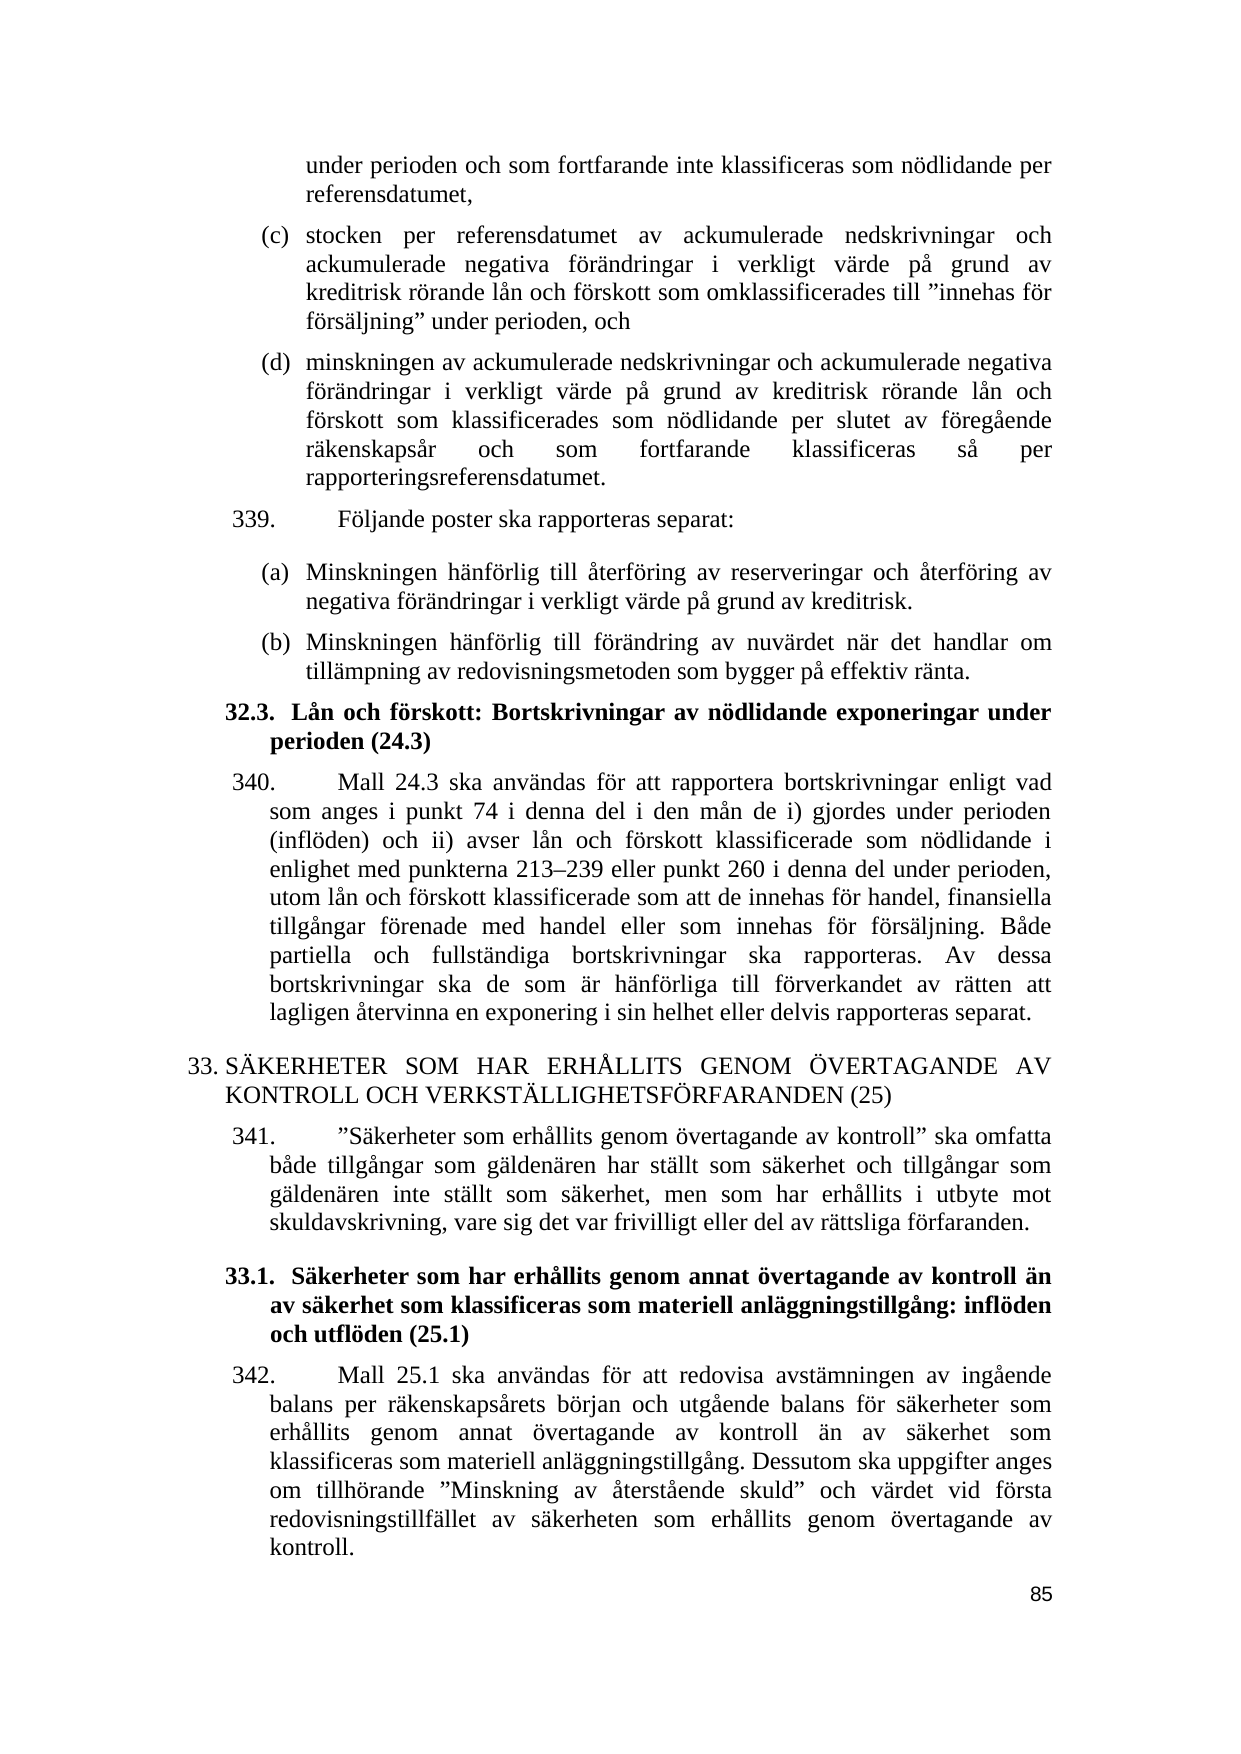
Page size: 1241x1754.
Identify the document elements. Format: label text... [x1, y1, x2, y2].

list stocken per referensdatumet av ackumulerade nedskrivningar och ackumulerade negativa förändringar i verkligt värde på grund av kreditrisk rörande lån och förskott som omklassificerades till ”innehas för försäljning” under perioden, och [261, 220, 1053, 335]
text Mall 25.1 ska användas för att redovisa avstämningen av ingående balans per räkenskapsårets början och utgående balans för säkerheter som erhållits genom annat övertagande av kontroll än av säkerhet som klassificeras som materiell anläggningstillgång. Dessutom ska uppgifter anges om tillhörande ”Minskning av återstående skuld” och värdet vid första redovisningstillfället av säkerheten som erhållits genom övertagande av kontroll. [232, 1360, 1053, 1561]
text Mall 24.3 ska användas för att rapportera bortskrivningar enligt vad som anges i punkt 74 i denna del i den mån de i) gjordes under perioden (inflöden) och ii) avser lån och förskott klassificerade som nödlidande i enlighet med punkterna 213–239 eller punkt 260 i denna del under perioden, utom lån och förskott klassificerade som att de innehas för handel, finansiella tillgångar förenade med handel eller som innehas för försäljning. Både partiella och fullständiga bortskrivningar ska rapporteras. Av dessa bortskrivningar ska de som är hänförliga till förverkandet av rätten att lagligen återvinna en exponering i sin helhet eller delvis rapporteras separat. [232, 767, 1053, 1026]
subtitle Säkerheter som har erhållits genom annat övertagande av kontroll än av säkerhet som klassificeras som materiell anläggningstillgång: inflöden och utflöden (25.1) [225, 1261, 1053, 1347]
text Följande poster ska rapporteras separat: [232, 504, 1053, 532]
list Minskningen hänförlig till förändring av nuvärdet när det handlar om tillämpning av redovisningsmetoden som bygger på effektiv ränta. [261, 627, 1053, 685]
list Minskningen hänförlig till återföring av reserveringar och återföring av negativa förändringar i verkligt värde på grund av kreditrisk. [261, 557, 1053, 615]
subtitle SÄKERHETER SOM HAR ERHÅLLITS GENOM ÖVERTAGANDE AV KONTROLL OCH VERKSTÄLLIGHETSFÖRFARANDEN (25) [187, 1051, 1053, 1109]
subtitle Lån och förskott: Bortskrivningar av nödlidande exponeringar under perioden (24.3) [225, 697, 1053, 755]
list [261, 150, 1053, 207]
list minskningen av ackumulerade nedskrivningar och ackumulerade negativa förändringar i verkligt värde på grund av kreditrisk rörande lån och förskott som klassificerades som nödlidande per slutet av föregående räkenskapsår och som fortfarande klassificeras så per rapporteringsreferensdatumet. [261, 347, 1053, 491]
text ”Säkerheter som erhållits genom övertagande av kontroll” ska omfatta både tillgångar som gäldenären har ställt som säkerhet och tillgångar som gäldenären inte ställt som säkerhet, men som har erhållits i utbyte mot skuldavskrivning, vare sig det var frivilligt eller del av rättsliga förfaranden. [232, 1121, 1053, 1236]
